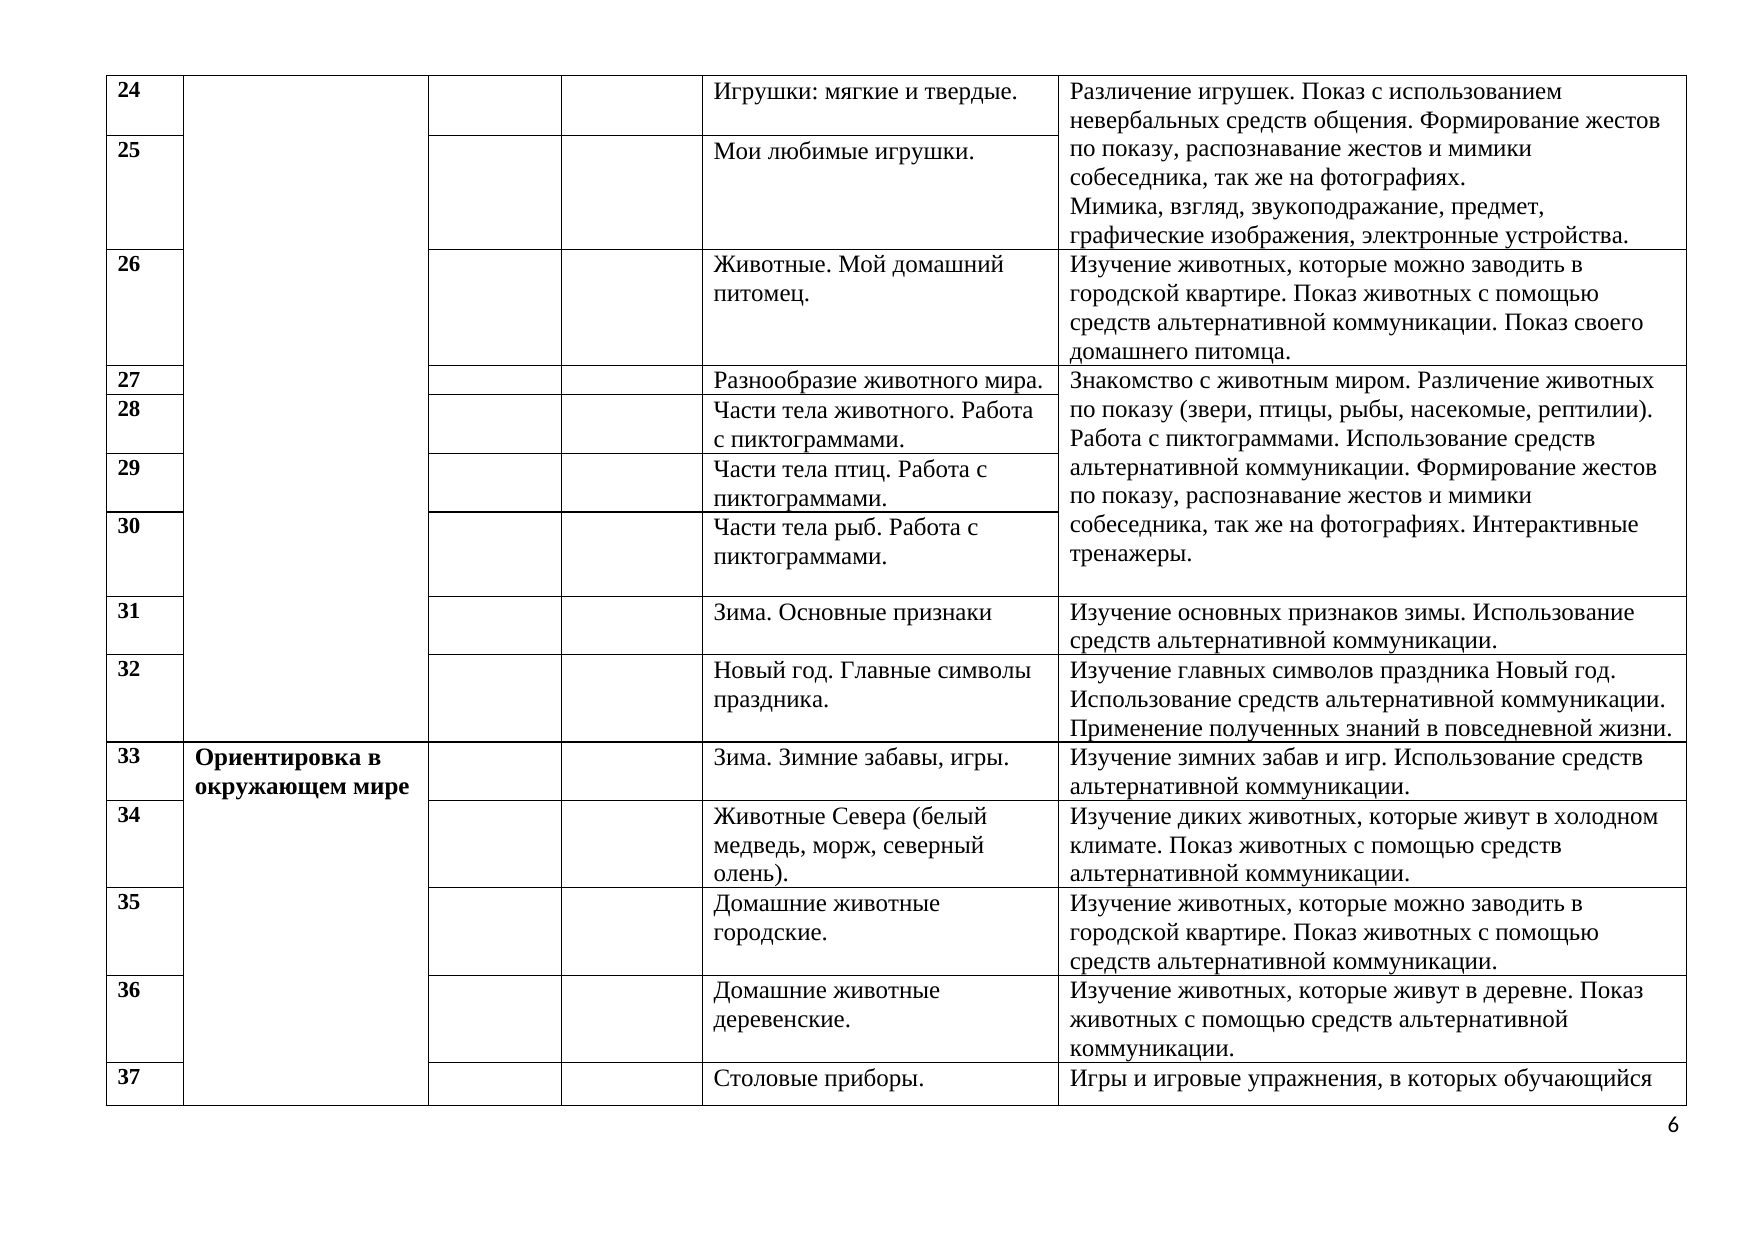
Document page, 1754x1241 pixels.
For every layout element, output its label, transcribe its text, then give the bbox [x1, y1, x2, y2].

table_cell 27 [107, 366, 183, 394]
table_cell Столовые приборы. [703, 1063, 1058, 1104]
table_cell Изучение животных, которые живут в деревне. Показ животных с помощью средств альтернативной коммуникации. [1059, 976, 1686, 1062]
table_cell Зима. Основные признаки [703, 597, 1058, 654]
table_cell Изучение диких животных, которые живут в холодном климате. Показ животных с помощью средств альтернативной коммуникации. [1059, 801, 1686, 887]
table_cell Изучение зимних забав и игр. Использование средств альтернативной коммуникации. [1059, 743, 1686, 800]
table_cell 28 [107, 395, 183, 453]
table_cell Знакомство с животным миром. Различение животных по показу (звери, птицы, рыбы, насекомые, рептилии). Работа с пиктограммами. Использование средств альтернативной коммуникации. Формирование жестов по показу, распознавание жестов и мимики собеседника, так же на фотографиях. Интерактивные тренажеры. [1059, 366, 1686, 596]
table_cell Домашние животные деревенские. [703, 976, 1058, 1062]
table_cell [429, 597, 561, 654]
table_cell 32 [107, 655, 183, 741]
table_cell [429, 454, 561, 511]
table_cell [562, 597, 702, 654]
table_cell [562, 250, 702, 364]
table_cell [562, 454, 702, 511]
table_cell Мои любимые игрушки. [703, 136, 1058, 248]
table_cell Животные. Мой домашний питомец. [703, 250, 1058, 364]
table_cell [562, 136, 702, 248]
table_cell 34 [107, 801, 183, 887]
table_cell [429, 888, 561, 974]
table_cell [1059, 1063, 1686, 1104]
table_cell [429, 513, 561, 596]
table_cell Игрушки: мягкие и твердые. [703, 76, 1058, 135]
table_cell [562, 76, 702, 135]
table_cell Изучение животных, которые можно заводить в городской квартире. Показ животных с помощью средств альтернативной коммуникации. [1059, 888, 1686, 974]
table_cell 29 [107, 454, 183, 511]
table_cell [429, 395, 561, 453]
table_cell [562, 366, 702, 394]
table_cell [429, 250, 561, 364]
table_cell 26 [107, 250, 183, 364]
table_cell 37 [107, 1063, 183, 1104]
table_cell [429, 801, 561, 887]
table_cell [429, 76, 561, 135]
table_cell Ориентировка в окружающем мире [184, 743, 428, 1104]
table_cell [429, 976, 561, 1062]
table_cell [562, 888, 702, 974]
table_cell [562, 1063, 702, 1104]
table_cell [562, 395, 702, 453]
table_cell Части тела животного. Работа с пиктограммами. [703, 395, 1058, 453]
table_cell 30 [107, 513, 183, 596]
table_cell Новый год. Главные символы праздника. [703, 655, 1058, 741]
table_cell [562, 743, 702, 800]
table_cell 24 [107, 76, 183, 135]
table_cell Изучение основных признаков зимы. Использование средств альтернативной коммуникации. [1059, 597, 1686, 654]
table_cell Зима. Зимние забавы, игры. [703, 743, 1058, 800]
table_cell [562, 513, 702, 596]
table_cell 31 [107, 597, 183, 654]
table_cell Изучение животных, которые можно заводить в городской квартире. Показ животных с помощью средств альтернативной коммуникации. Показ своего домашнего питомца. [1059, 250, 1686, 364]
table_cell Разнообразие животного мира. [703, 366, 1058, 394]
table_cell [429, 743, 561, 800]
table_cell [562, 655, 702, 741]
table_cell Части тела рыб. Работа с пиктограммами. [703, 513, 1058, 596]
table_cell 25 [107, 136, 183, 248]
table_cell [429, 366, 561, 394]
table_cell [429, 1063, 561, 1104]
table_cell Домашние животные городские. [703, 888, 1058, 974]
table_cell [429, 136, 561, 248]
table_cell Различение игрушек. Показ с использованием невербальных средств общения. Формирование жестов по показу, распознавание жестов и мимики собеседника, так же на фотографиях. Мимика, взгляд, звукоподражание, предмет, графические изображения, электронные устройства. [1059, 76, 1686, 248]
table_cell [562, 976, 702, 1062]
table_cell [429, 655, 561, 741]
table_cell [562, 801, 702, 887]
table_cell 36 [107, 976, 183, 1062]
table_cell Животные Севера (белый медведь, морж, северный олень). [703, 801, 1058, 887]
table_cell Изучение главных символов праздника Новый год. Использование средств альтернативной коммуникации. Применение полученных знаний в повседневной жизни. [1059, 655, 1686, 741]
table_cell 33 [107, 743, 183, 800]
table_cell Части тела птиц. Работа с пиктограммами. [703, 454, 1058, 511]
table_cell 35 [107, 888, 183, 974]
